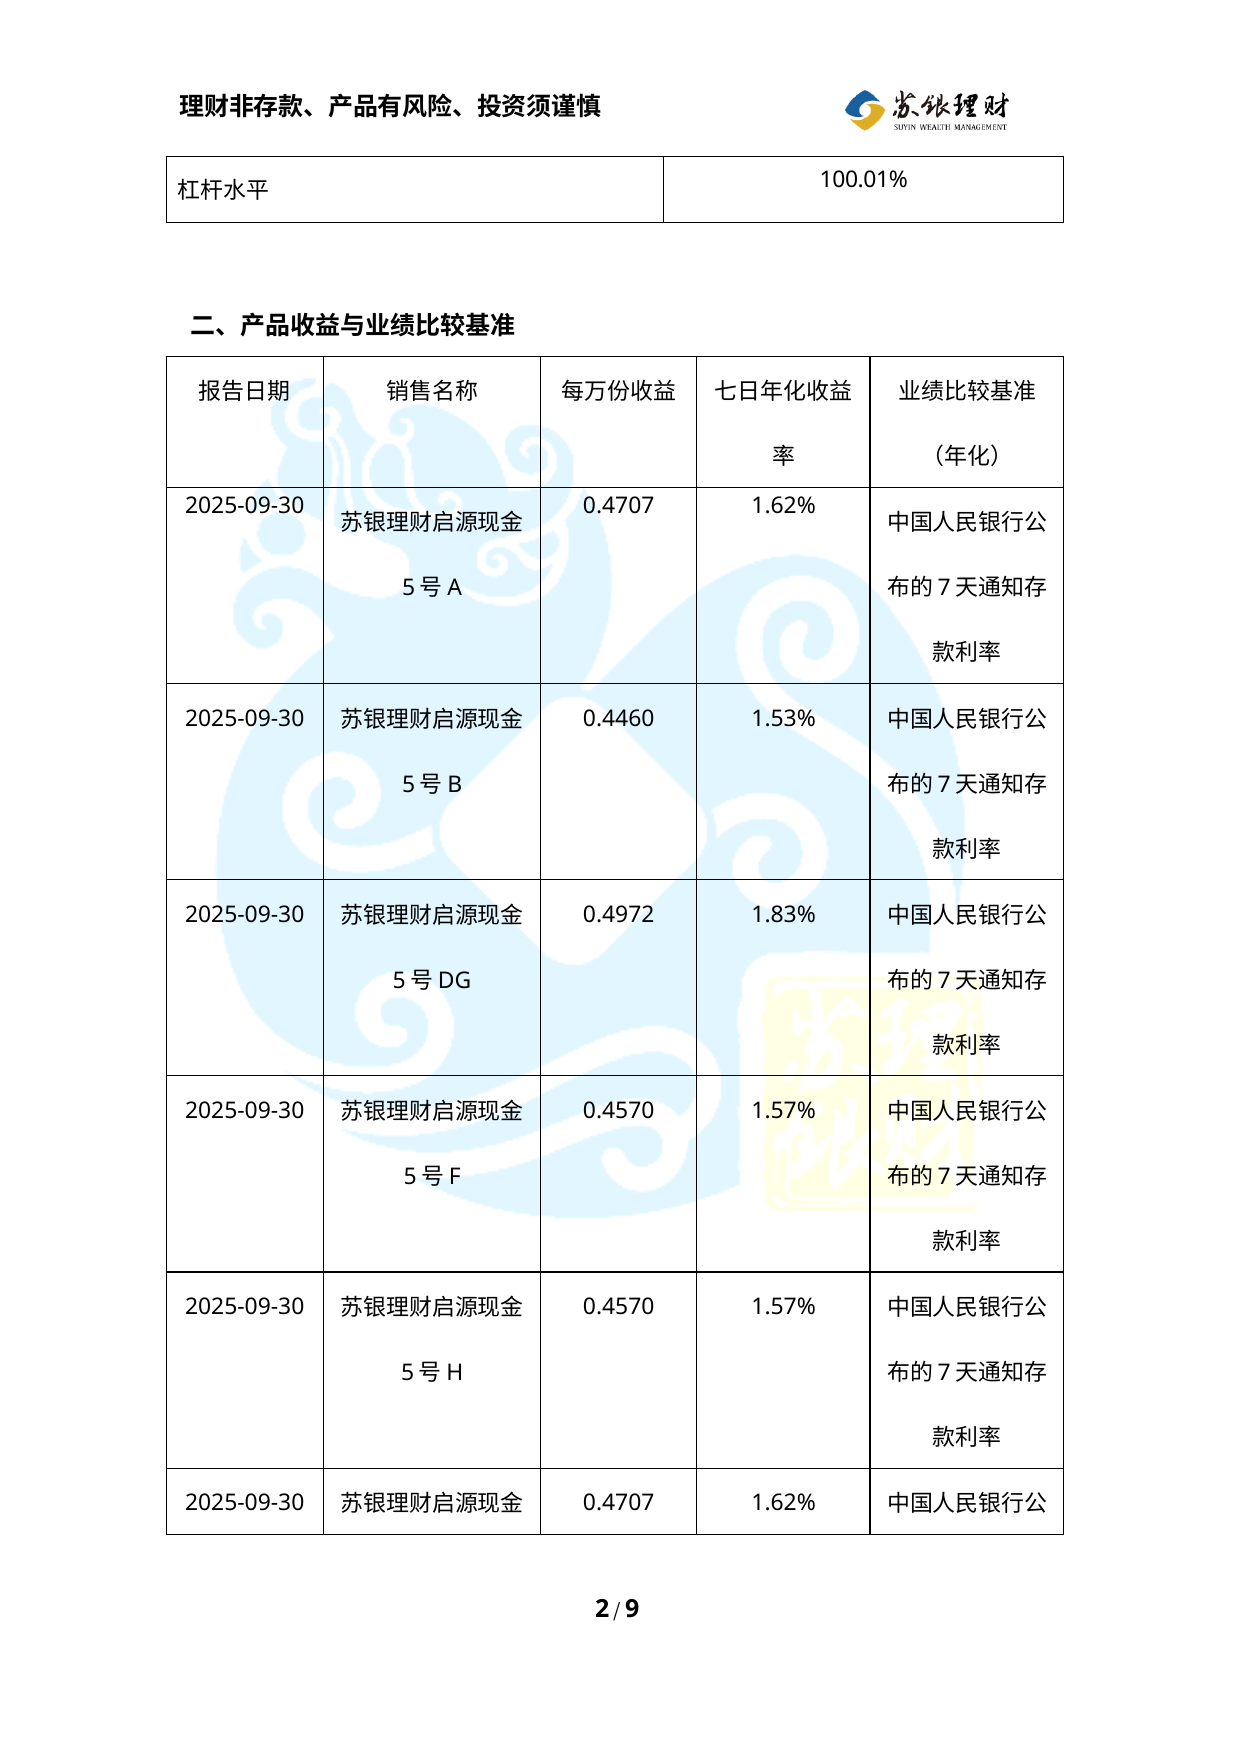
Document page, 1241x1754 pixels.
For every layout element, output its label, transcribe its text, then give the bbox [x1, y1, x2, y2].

table_cell 0.4707 [541, 488, 696, 683]
table_cell 中国人民银行公布的7天通知存款利率 [871, 1469, 1063, 1533]
table_cell 2025-09-30 [167, 1469, 323, 1533]
table_cell 苏银理财启源现金5号F [324, 1076, 540, 1271]
table_cell 1.53% [697, 684, 869, 879]
table_cell 杠杆水平 [167, 157, 663, 222]
table_header 报告日期 [167, 357, 323, 487]
table_cell 2025-09-30 [167, 684, 323, 879]
table_cell 1.83% [697, 880, 869, 1075]
table_cell 2025-09-30 [167, 1076, 323, 1271]
table_cell 中国人民银行公布的7天通知存款利率 [871, 880, 1063, 1075]
table_cell 苏银理财启源现金5号J [324, 1469, 540, 1533]
table_cell 2025-09-30 [167, 880, 323, 1075]
table_cell 苏银理财启源现金5号DG [324, 880, 540, 1075]
table_cell 0.4570 [541, 1273, 696, 1467]
table_cell 0.4972 [541, 880, 696, 1075]
table_cell 0.4570 [541, 1076, 696, 1271]
table_header 销售名称 [324, 357, 540, 487]
table_cell 中国人民银行公布的7天通知存款利率 [871, 1273, 1063, 1467]
table_cell 2025-09-30 [167, 1273, 323, 1467]
table_cell 2025-09-30 [167, 488, 323, 683]
table_header 七日年化收益率 [697, 357, 869, 487]
table_cell 0.4707 [541, 1469, 696, 1533]
table_cell 苏银理财启源现金5号A [324, 488, 540, 683]
table_header 业绩比较基准（年化） [871, 357, 1063, 487]
table_cell 1.57% [697, 1273, 869, 1467]
picture [820, 72, 1039, 143]
table_cell 100.01% [664, 157, 1063, 222]
table_header 每万份收益 [541, 357, 696, 487]
subtitle 二、产品收益与业绩比较基准 [190, 291, 1053, 356]
table_cell 0.4460 [541, 684, 696, 879]
table_cell 中国人民银行公布的7天通知存款利率 [871, 1076, 1063, 1271]
table_cell 1.57% [697, 1076, 869, 1271]
table_cell 1.62% [697, 1469, 869, 1533]
table_cell 苏银理财启源现金5号H [324, 1273, 540, 1467]
table_cell 中国人民银行公布的7天通知存款利率 [871, 488, 1063, 683]
table_cell 1.62% [697, 488, 869, 683]
table_cell 中国人民银行公布的7天通知存款利率 [871, 684, 1063, 879]
table_cell 苏银理财启源现金5号B [324, 684, 540, 879]
